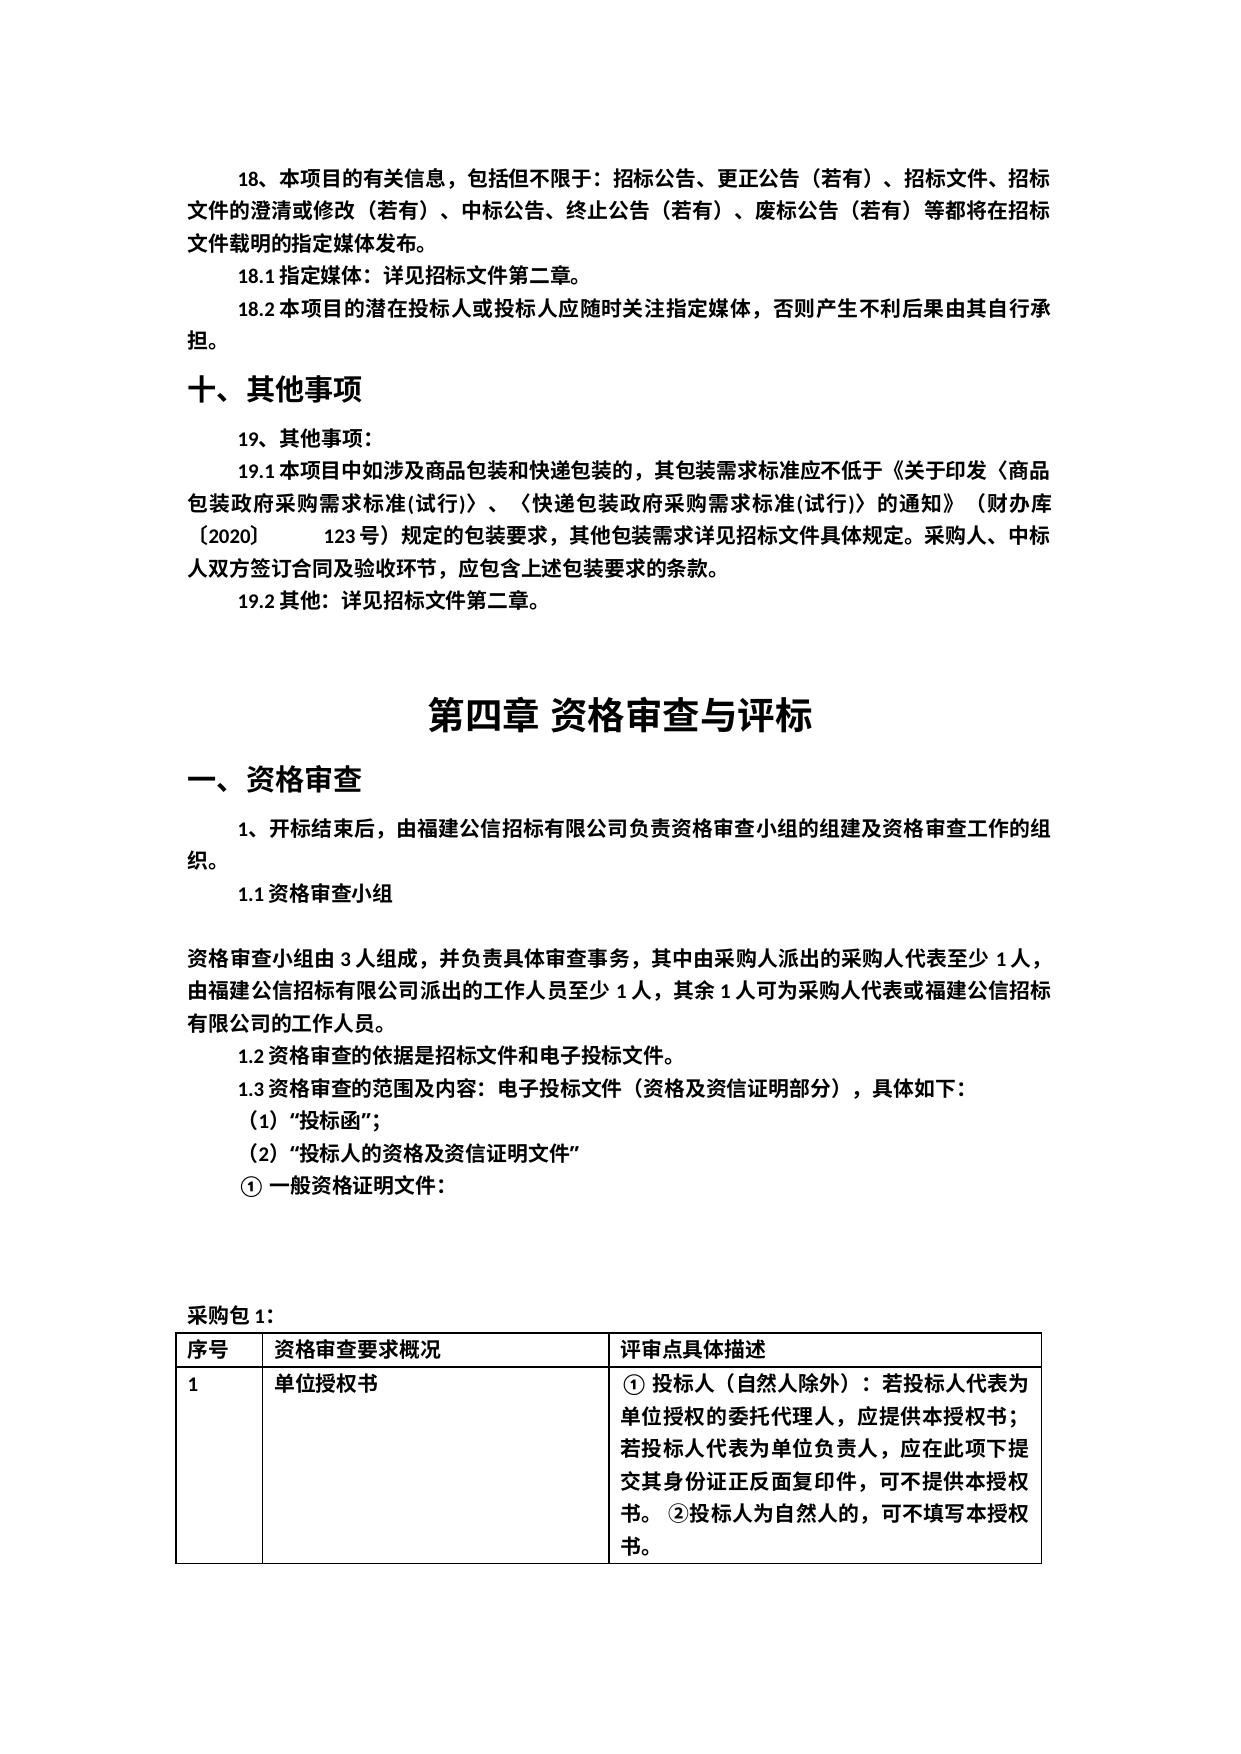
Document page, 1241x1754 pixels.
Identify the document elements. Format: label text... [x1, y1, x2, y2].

text 一、资格审查 [187, 747, 1053, 812]
text （1）“投标函”； [187, 1104, 1053, 1137]
text 19、其他事项： [187, 422, 1053, 454]
text 18.1指定媒体：详见招标文件第二章。 [187, 259, 1053, 292]
table_header 序号 [177, 1334, 262, 1366]
text 采购包1： [187, 1299, 1053, 1332]
text 第四章 资格审查与评标 [187, 682, 1053, 747]
text 1、开标结束后，由福建公信招标有限公司负责资格审查小组的组建及资格审查工作的组织。 [187, 812, 1053, 877]
table_cell 单位授权书 [263, 1368, 608, 1563]
text 1.1资格审查小组 [187, 877, 1053, 909]
text 19.1本项目中如涉及商品包装和快递包装的，其包装需求标准应不低于《关于印发〈商品包装政府采购需求标准(试行)〉、〈快递包装政府采购需求标准(试行)〉的通知》（财办库〔2020〕 123号）规定的包装要求，其他包装需求详见招标文件具体规定。采购人、中标人双方签订合同及验收环节，应包含上述包装要求的条款。 [187, 454, 1053, 584]
text 十、其他事项 [187, 357, 1053, 422]
text 18、本项目的有关信息，包括但不限于：招标公告、更正公告（若有）、招标文件、招标文件的澄清或修改（若有）、中标公告、终止公告（若有）、废标公告（若有）等都将在招标文件载明的指定媒体发布。 [187, 162, 1053, 259]
table_cell 1 [177, 1368, 262, 1563]
table_cell ①投标人（自然人除外）：若投标人代表为单位授权的委托代理人，应提供本授权书；若投标人代表为单位负责人，应在此项下提交其身份证正反面复印件，可不提供本授权书。 ②投标人为自然人的，可不填写本授权书。 [610, 1368, 1041, 1563]
text 资格审查小组由3人组成，并负责具体审查事务，其中由采购人派出的采购人代表至少1人，由福建公信招标有限公司派出的工作人员至少1人，其余1人可为采购人代表或福建公信招标有限公司的工作人员。 [187, 942, 1053, 1039]
text 19.2其他：详见招标文件第二章。 [187, 584, 1053, 617]
table_header 资格审查要求概况 [263, 1334, 608, 1366]
text 1.2资格审查的依据是招标文件和电子投标文件。 [187, 1039, 1053, 1072]
table_header 评审点具体描述 [610, 1334, 1041, 1366]
text 18.2本项目的潜在投标人或投标人应随时关注指定媒体，否则产生不利后果由其自行承担。 [187, 292, 1053, 357]
text （2）“投标人的资格及资信证明文件” [187, 1137, 1053, 1169]
text ①一般资格证明文件： [187, 1169, 1053, 1202]
text 1.3资格审查的范围及内容：电子投标文件（资格及资信证明部分），具体如下： [187, 1072, 1053, 1104]
